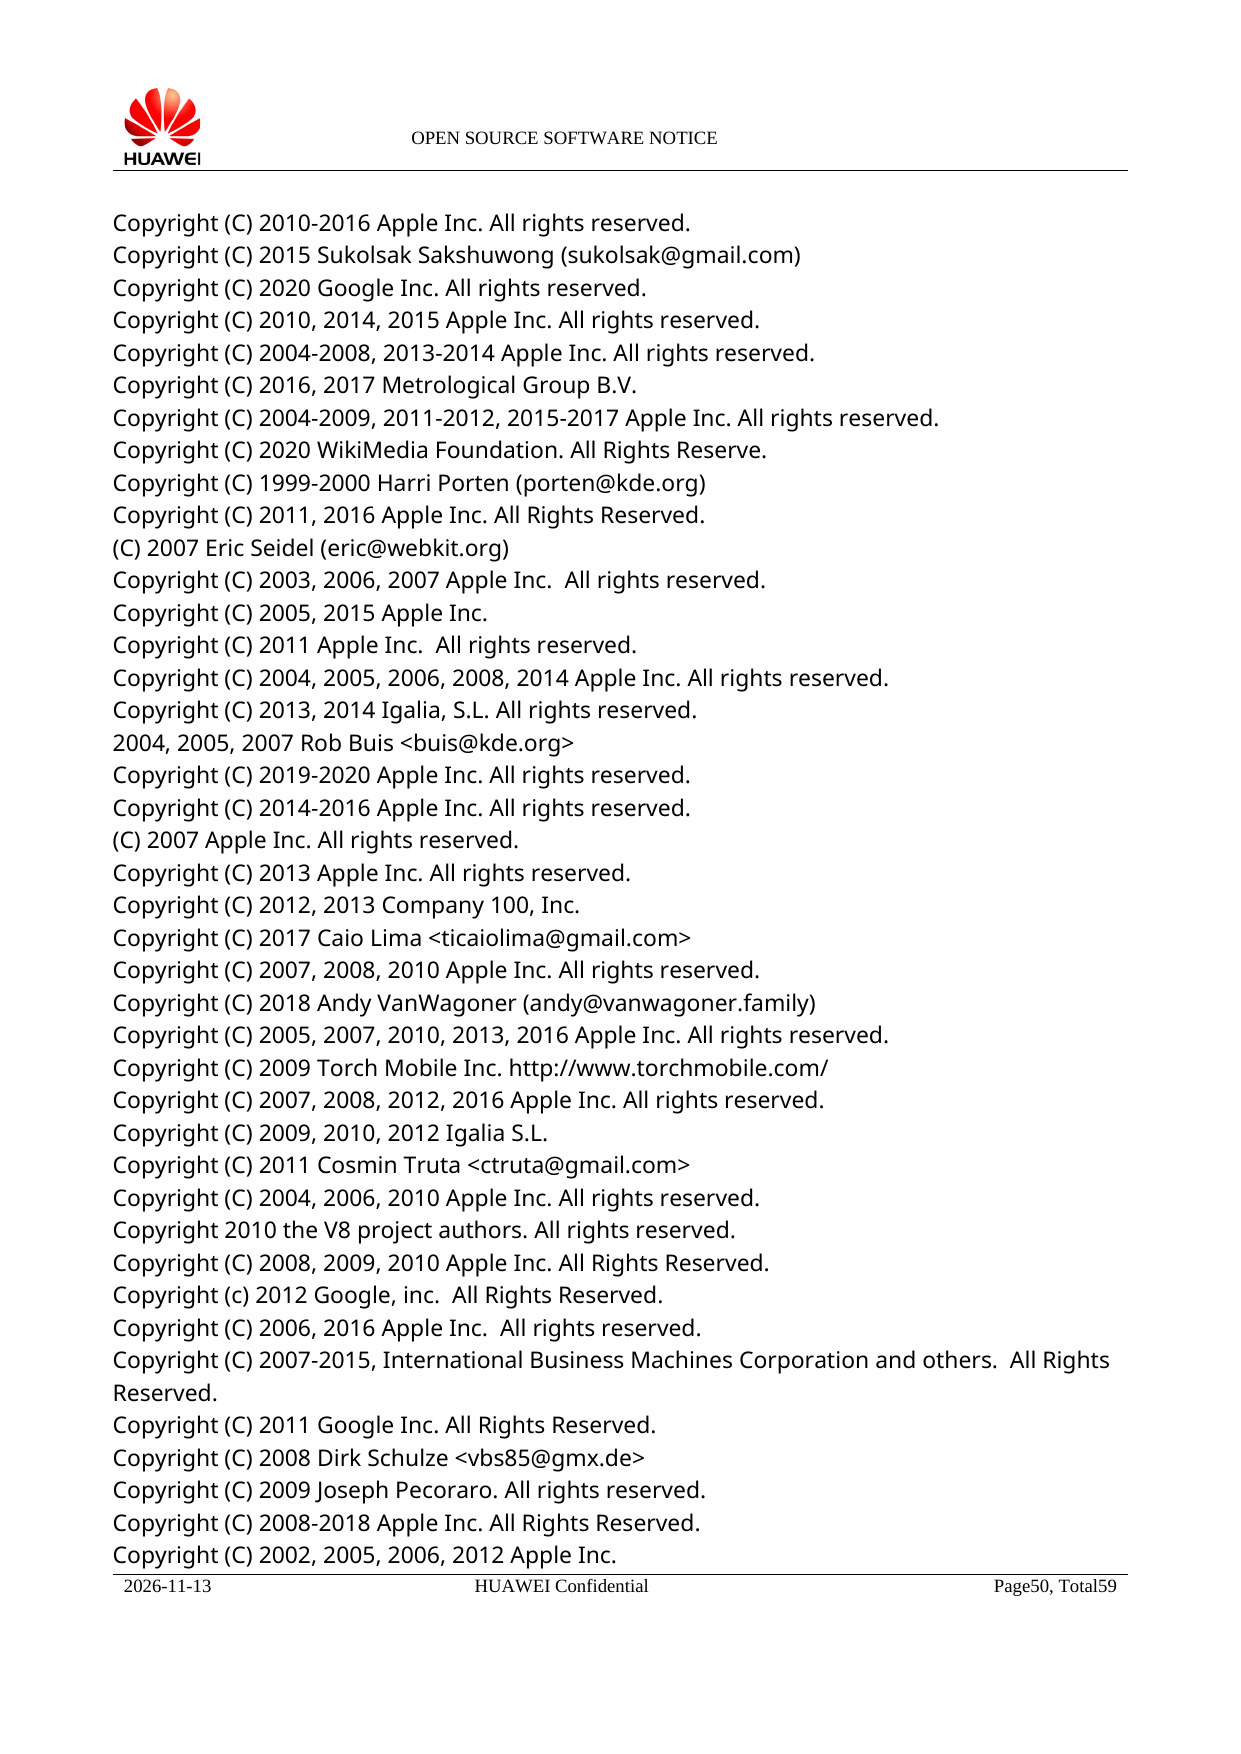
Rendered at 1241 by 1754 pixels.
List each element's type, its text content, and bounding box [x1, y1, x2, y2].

picture [124, 88, 201, 165]
